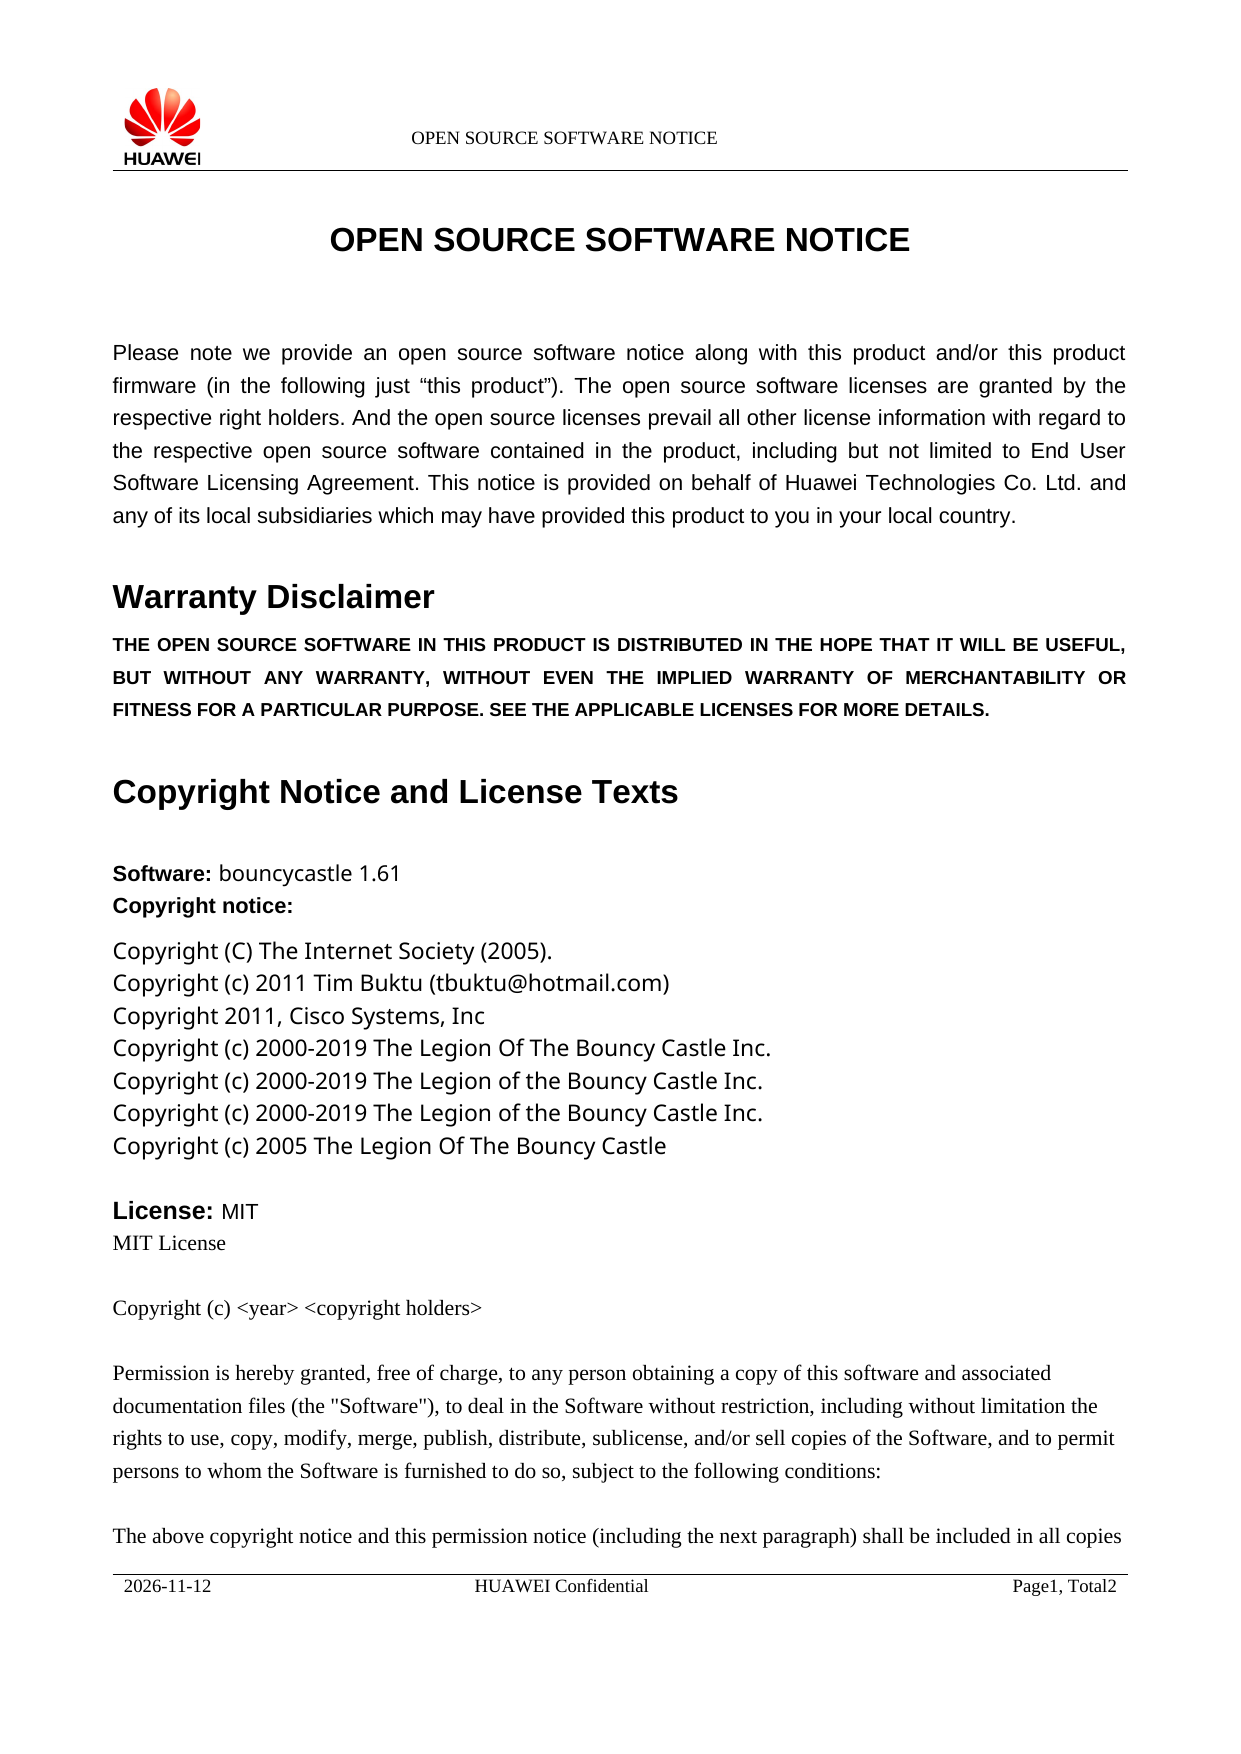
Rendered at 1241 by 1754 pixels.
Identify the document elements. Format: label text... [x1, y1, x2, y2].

text Copyright (C) The Internet Society (2005). Copyright (c) 2011 Tim Buktu (tbuktu@hotmail.com) Copyright 2011, Cisco Systems, Inc Copyright (c) 2000-2019 The Legion Of The Bouncy Castle Inc. Copyright (c) 2000-2019 The Legion of the Bouncy Castle Inc. Copyright (c) 2000-2019 The Legion of the Bouncy Castle Inc. Copyright (c) 2005 The Legion Of The Bouncy Castle [112, 934, 1128, 1194]
picture [124, 88, 201, 165]
title Software: bouncycastle 1.61 [112, 856, 1128, 889]
text Warranty Disclaimer [112, 564, 1128, 629]
text Copyright notice: [112, 889, 1128, 921]
text License: MIT [112, 1194, 1128, 1226]
text The open source software in this product is distributed in the hope that it will be useful, but WITHOUT ANY WARRANTY, without even the implied warranty of MERCHANTABILITY or FITNESS FOR A PARTICULAR PURPOSE. See the applicable licenses for more details. [112, 629, 1128, 726]
text OPEN SOURCE SOFTWARE NOTICE [112, 206, 1128, 271]
text Copyright Notice and License Texts [112, 759, 1128, 824]
text Please note we provide an open source software notice along with this product and/or this product firmware (in the following just “this product”). The open source software licenses are granted by the respective right holders. And the open source licenses prevail all other license information with regard to the respective open source software contained in the product, including but not limited to End User Software Licensing Agreement. This notice is provided on behalf of Huawei Technologies Co. Ltd. and any of its local subsidiaries which may have provided this product to you in your local country. [112, 336, 1128, 531]
